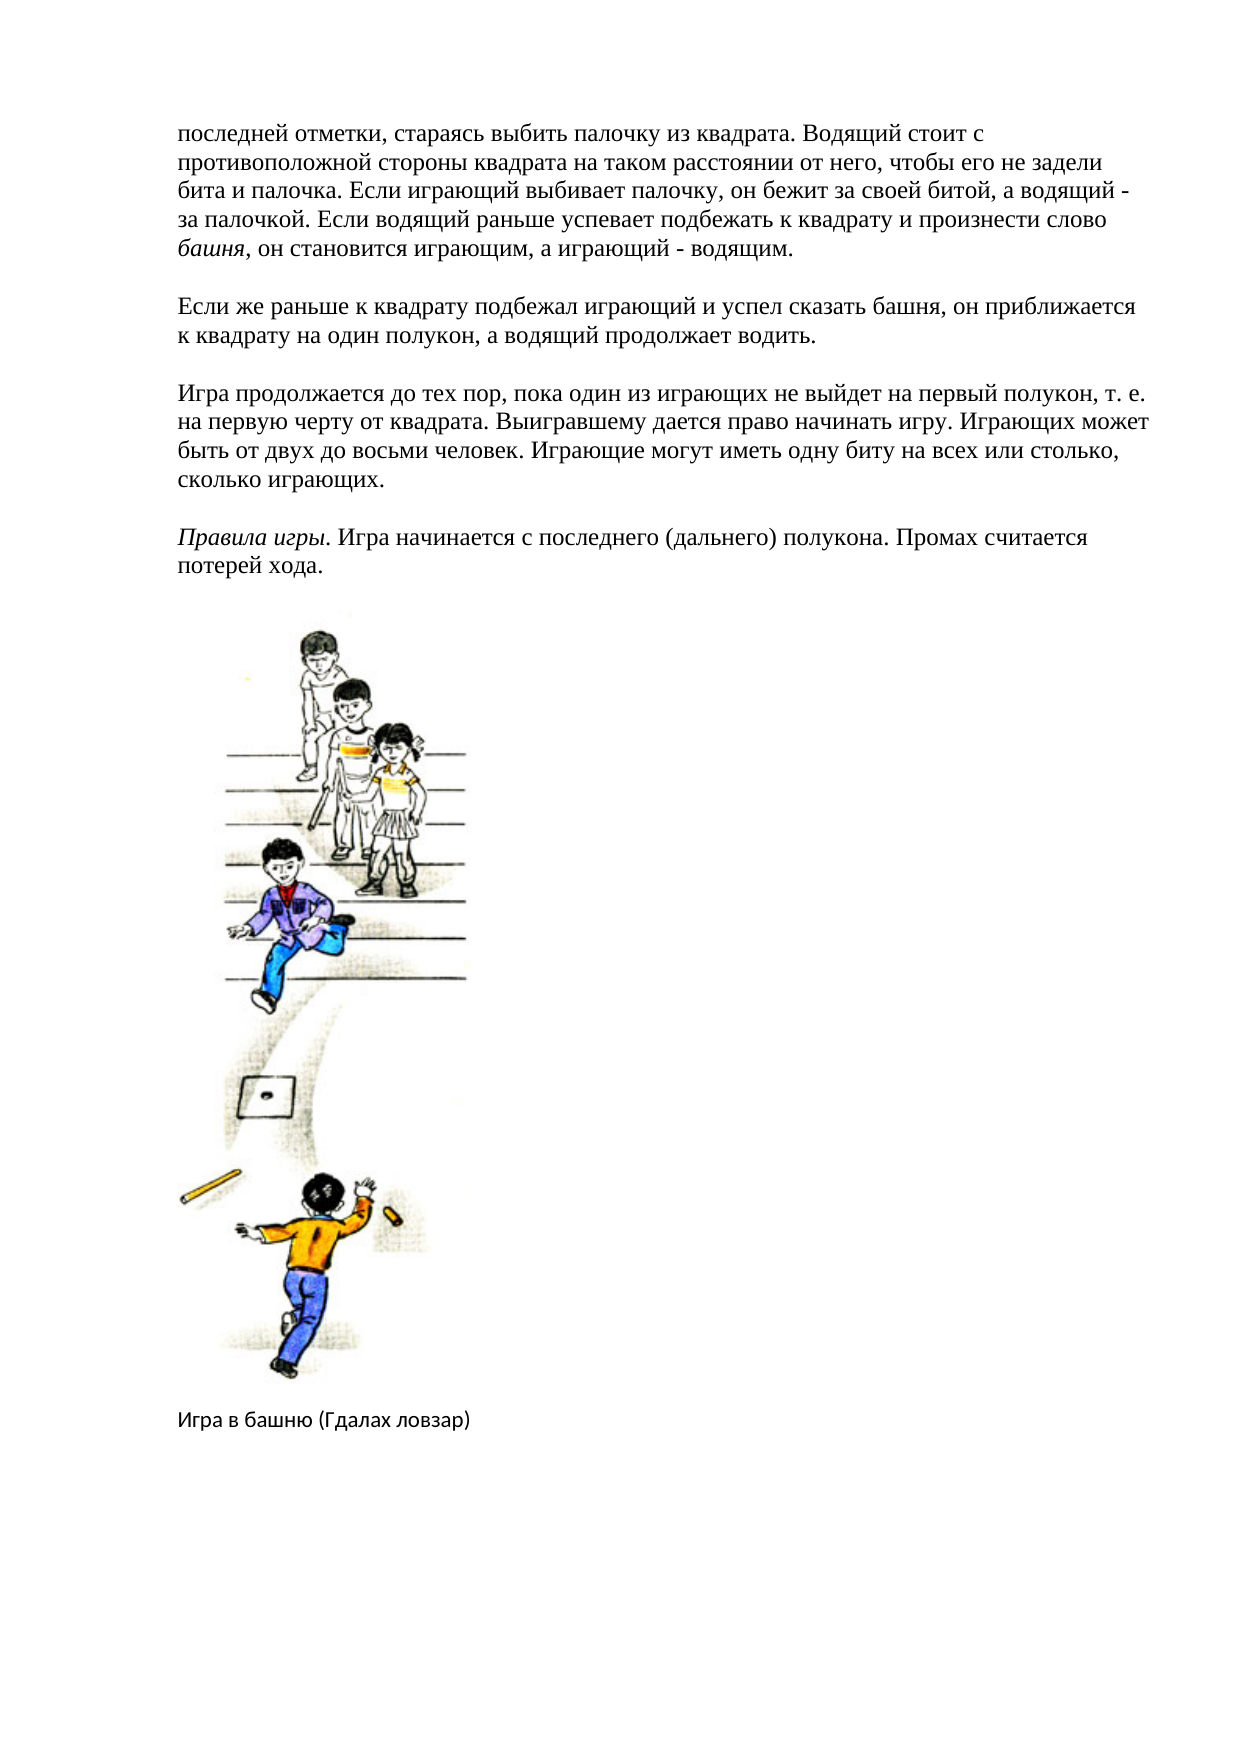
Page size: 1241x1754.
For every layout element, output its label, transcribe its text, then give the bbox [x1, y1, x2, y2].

text Правила игры. Игра начинается с последнего (дальнего) полукона. Промах считается потерей хода. [177, 522, 1152, 579]
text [177, 118, 1152, 262]
text Игра продолжается до тех пор, пока один из играющих не выйдет на первый полукон, т. е. на первую черту от квадрата. Выигравшему дается право начинать игру. Играющих может быть от двух до восьми человек. Играющие могут иметь одну биту на всех или столько, сколько играющих. [177, 378, 1152, 493]
text Если же раньше к квадрату подбежал играющий и успел сказать башня, он приближается к квадрату на один полукон, а водящий продолжает водить. [177, 291, 1152, 348]
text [177, 608, 1152, 1433]
picture [177, 608, 471, 1401]
